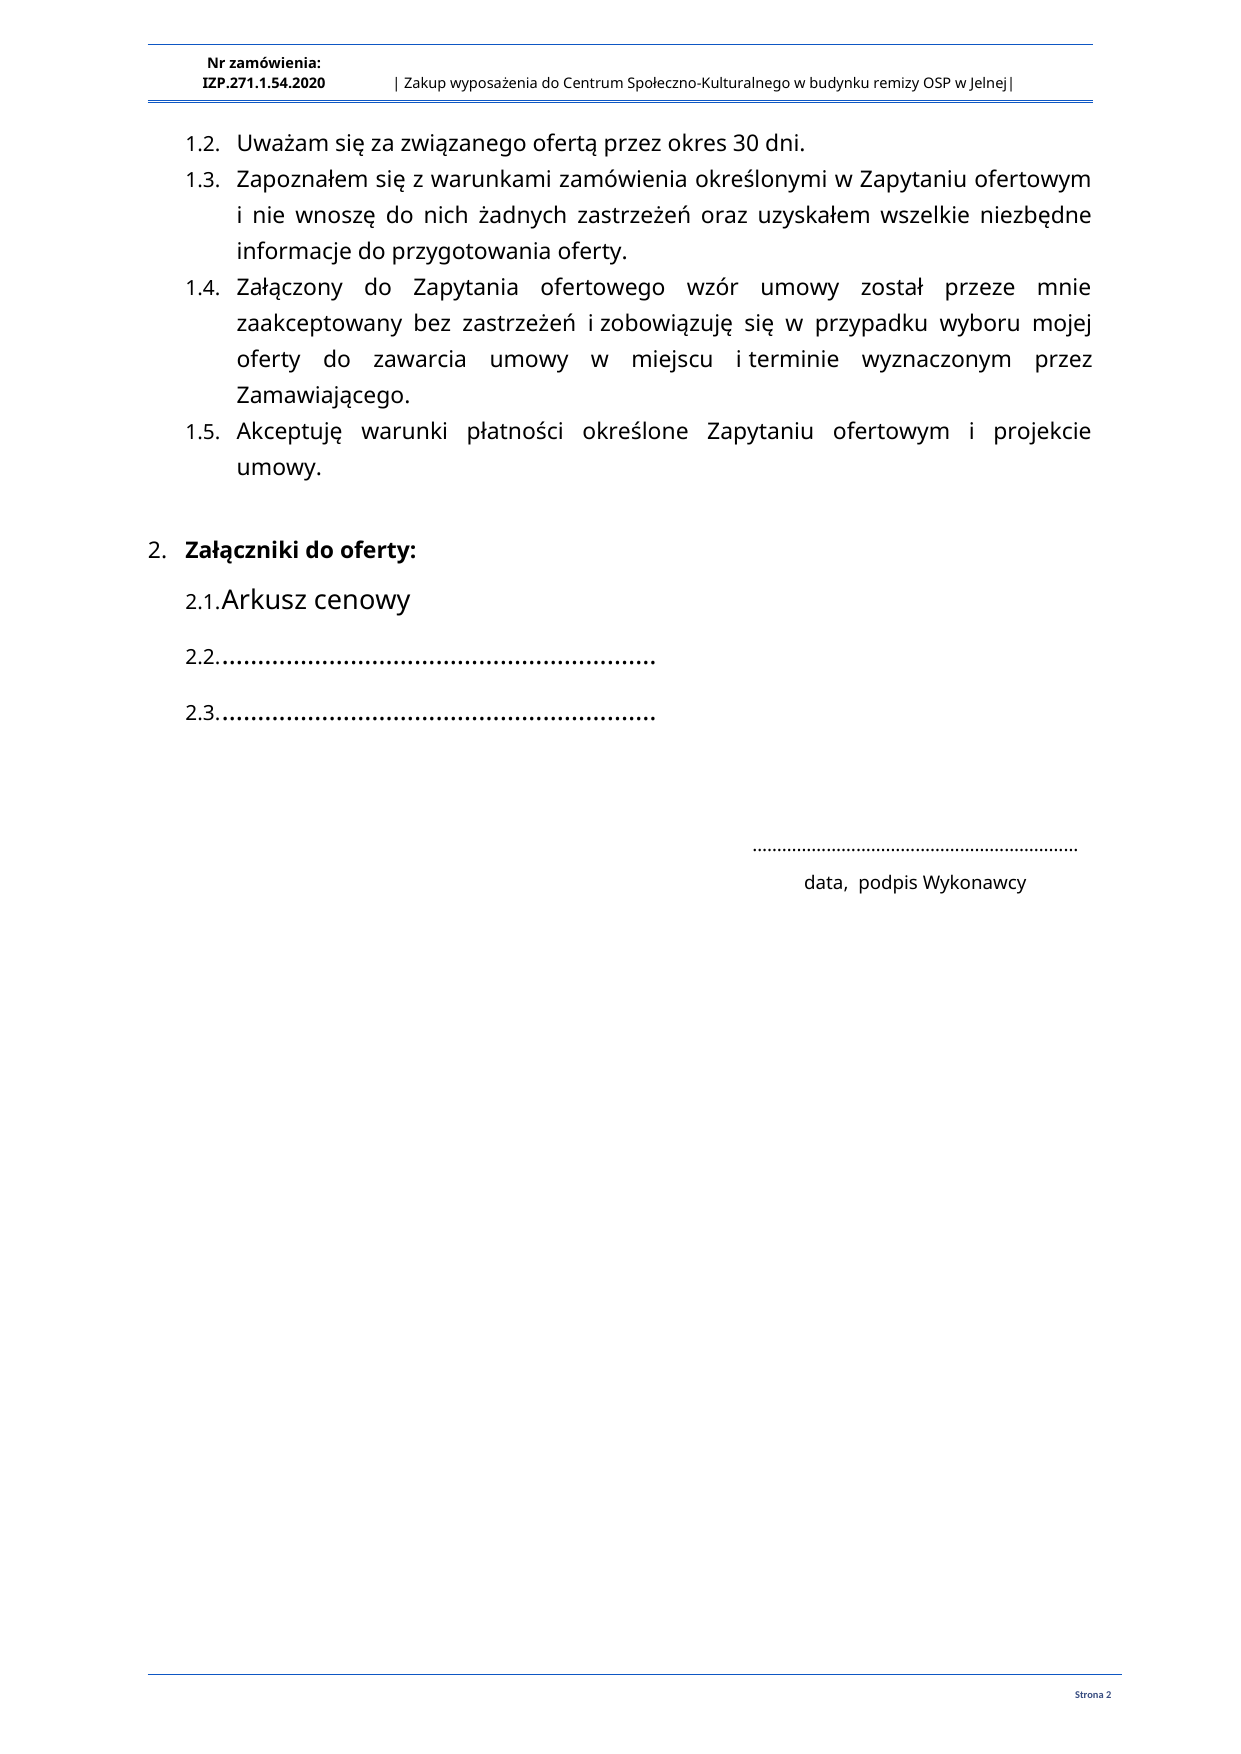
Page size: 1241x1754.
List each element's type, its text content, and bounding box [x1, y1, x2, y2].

text ………………………………………………………… [738, 831, 1092, 857]
list Uważam się za związanego ofertą przez okres 30 dni. [185, 127, 1092, 158]
list Akceptuję warunki płatności określone Zapytaniu ofertowym i projekcie umowy. [185, 415, 1092, 482]
list Arkusz cenowy [185, 580, 1092, 617]
list ……………………………………………………. [185, 691, 1092, 728]
list Załączony do Zapytania ofertowego wzór umowy został przeze mnie zaakceptowany bez zastrzeżeń i zobowiązuję się w przypadku wyboru mojej oferty do zawarcia umowy w miejscu i terminie wyznaczonym przez Zamawiającego. [185, 271, 1092, 410]
list ……………………………………………………. [185, 636, 1092, 673]
text data, podpis Wykonawcy [738, 870, 1092, 895]
list Zapoznałem się z warunkami zamówienia określonymi w Zapytaniu ofertowym i nie wnoszę do nich żadnych zastrzeżeń oraz uzyskałem wszelkie niezbędne informacje do przygotowania oferty. [185, 163, 1092, 266]
list Załączniki do oferty: [148, 533, 1092, 565]
